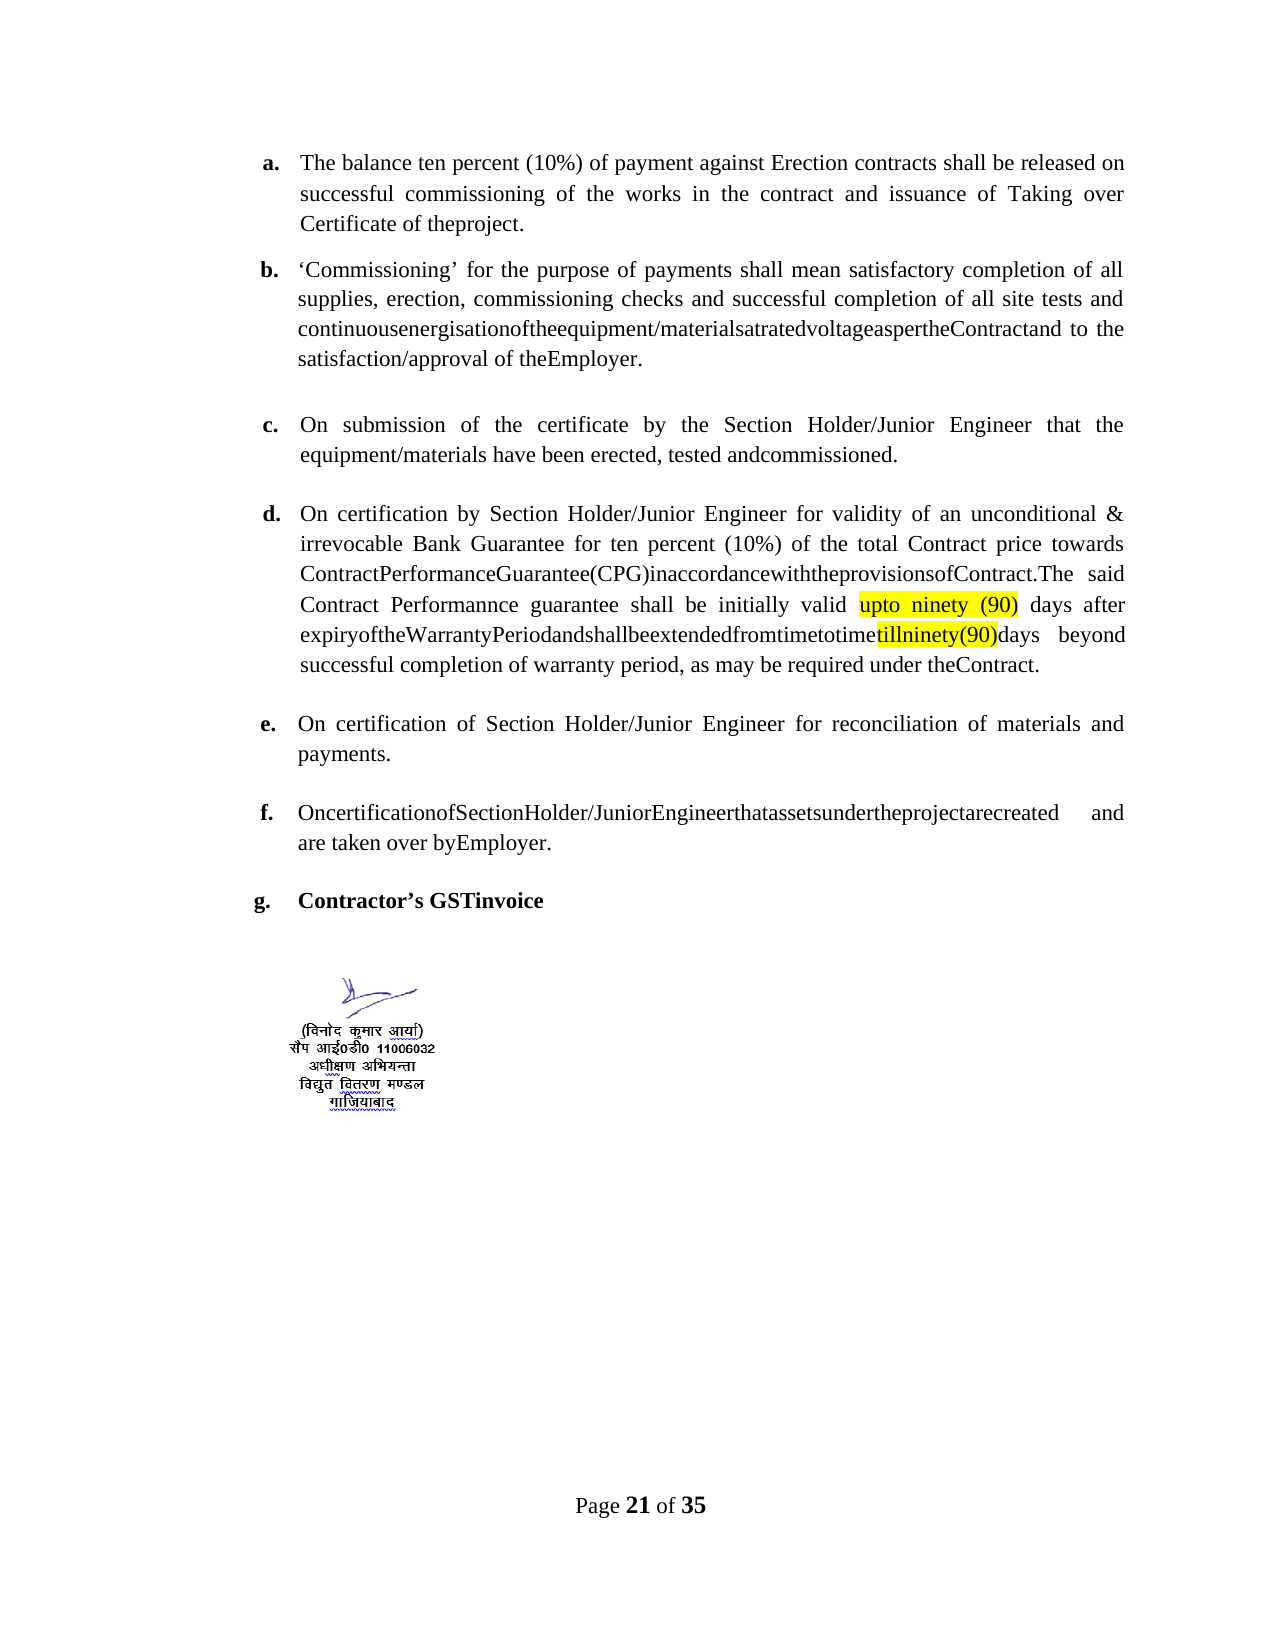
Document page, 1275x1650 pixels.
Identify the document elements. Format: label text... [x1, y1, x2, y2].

subtitle Contractor’s GSTinvoice [253, 887, 1225, 914]
list OncertificationofSectionHolder/JuniorEngineerthatassetsundertheprojectarecreated and are taken over byEmployer. [260, 799, 1125, 855]
picture [286, 978, 437, 1119]
list The balance ten percent (10%) of payment against Erection contracts shall be released on successful commissioning of the works in the contract and issuance of Taking over Certificate of theproject. [262, 149, 1126, 236]
list On submission of the certificate by the Section Holder/Junior Engineer that the equipment/materials have been erected, tested andcommissioned. [262, 411, 1126, 468]
list ‘Commissioning’ for the purpose of payments shall mean satisfactory completion of all supplies, erection, commissioning checks and successful completion of all site tests and continuousenergisationoftheequipment/materialsatratedvoltageaspertheContractand to the satisfaction/approval of theEmployer. [260, 256, 1125, 371]
list On certification by Section Holder/Junior Engineer for validity of an unconditional & irrevocable Bank Guarantee for ten percent (10%) of the total Contract price towards ContractPerformanceGuarantee(CPG)inaccordancewiththeprovisionsofContract.The said Contract Performannce guarantee shall be initially valid upto ninety (90) days after expiryoftheWarrantyPeriodandshallbeextendedfromtimetotimetillninety(90)days beyond successful completion of warranty period, as may be required under theContract. [262, 500, 1126, 677]
list On certification of Section Holder/Junior Engineer for reconciliation of materials and payments. [260, 710, 1125, 767]
